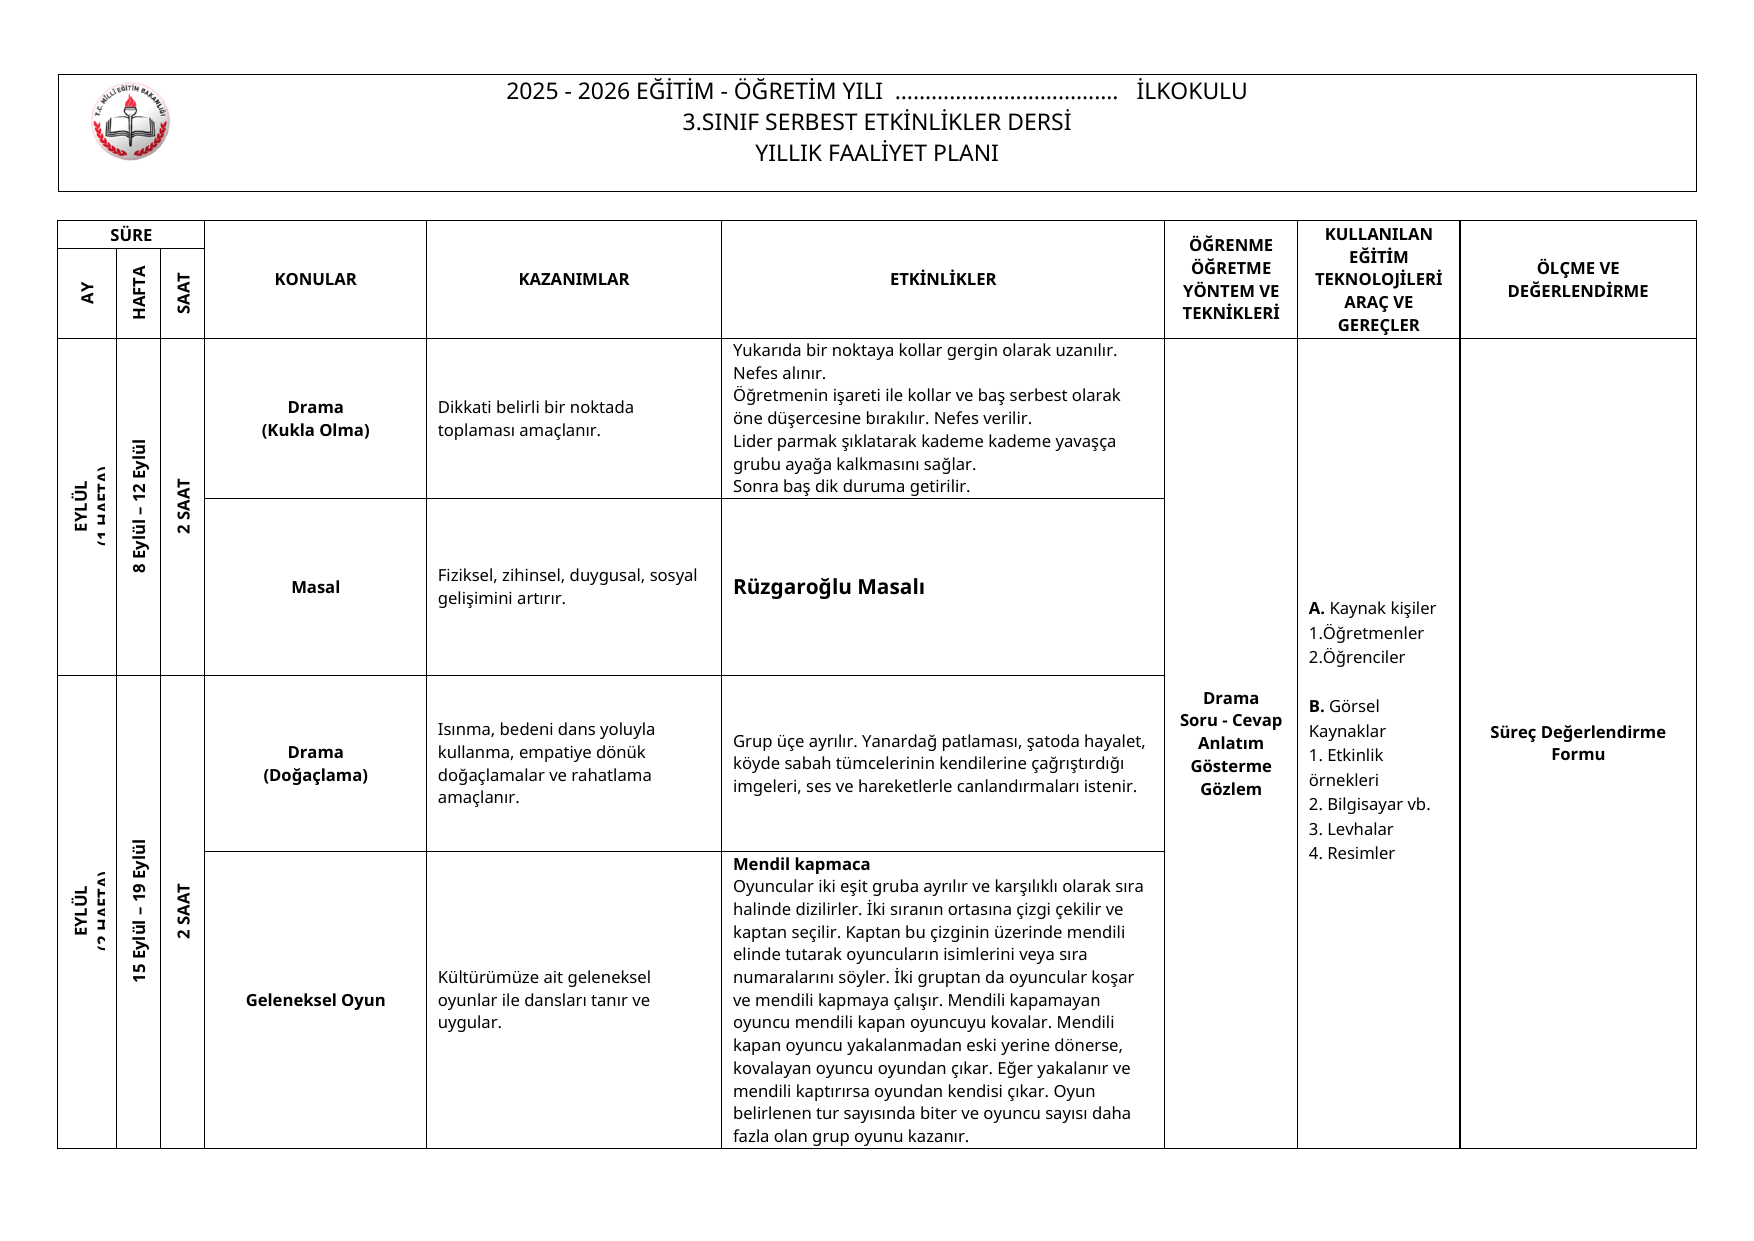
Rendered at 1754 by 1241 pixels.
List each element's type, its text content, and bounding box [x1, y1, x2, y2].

table_cell 15 Eylül – 19 Eylül [117, 676, 160, 1147]
table_cell Rüzgaroğlu Masalı [722, 499, 1164, 674]
table_cell AY [58, 249, 116, 338]
table_cell Dikkati belirli bir noktada toplaması amaçlanır. [427, 339, 721, 498]
table_cell EYLÜL (2.HAFTA) [58, 676, 116, 1147]
table_cell EYLÜL (1.HAFTA) [58, 339, 116, 674]
table_cell Grup üçe ayrılır. Yanardağ patlaması, şatoda hayalet, köyde sabah tümcelerinin kendilerine çağrıştırdığı imgeleri, ses ve hareketlerle canlandırmaları istenir. [722, 676, 1164, 851]
table_cell Isınma, bedeni dans yoluyla kullanma, empatiye dönük doğaçlamalar ve rahatlama amaçlanır. [427, 676, 721, 851]
table_cell Mendil kapmaca Oyuncular iki eşit gruba ayrılır ve karşılıklı olarak sıra halinde dizilirler. İki sıranın ortasına çizgi çekilir ve kaptan seçilir. Kaptan bu çizginin üzerinde mendili elinde tutarak oyuncuların isimlerini veya sıra numaralarını söyler. İki gruptan da oyuncular koşar ve mendili kapmaya çalışır. Mendili kapamayan oyuncu mendili kapan oyuncuyu kovalar. Mendili kapan oyuncu yakalanmadan eski yerine dönerse, kovalayan oyuncu oyundan çıkar. Eğer yakalanır ve mendili kaptırırsa oyundan kendisi çıkar. Oyun belirlenen tur sayısında biter ve oyuncu sayısı daha fazla olan grup oyunu kazanır. [722, 852, 1164, 1147]
table_cell Fiziksel, zihinsel, duygusal, sosyal gelişimini artırır. [427, 499, 721, 674]
table_cell Masal [205, 499, 426, 674]
table_header SÜRE [58, 221, 204, 248]
table_header ÖLÇME VE DEĞERLENDİRME [1461, 221, 1696, 338]
table_cell 2 SAAT [161, 339, 204, 674]
table_cell SAAT [161, 249, 204, 338]
table_cell Geleneksel Oyun [205, 852, 426, 1147]
table_header KULLANILAN EĞİTİM TEKNOLOJİLERİ ARAÇ VE GEREÇLER [1298, 221, 1459, 338]
table_header ÖĞRENME ÖĞRETME YÖNTEM VE TEKNİKLERİ [1165, 221, 1297, 338]
table_cell Drama Soru - Cevap Anlatım Gösterme Gözlem [1165, 339, 1297, 1147]
table_header KONULAR [205, 221, 426, 338]
table_cell Drama (Kukla Olma) [205, 339, 426, 498]
table_cell Süreç Değerlendirme Formu [1461, 339, 1696, 1147]
table_header KAZANIMLAR [427, 221, 721, 338]
table_cell Drama (Doğaçlama) [205, 676, 426, 851]
table_header ETKİNLİKLER [722, 221, 1164, 338]
table_cell 8 Eylül – 12 Eylül [117, 339, 160, 674]
table_cell Kültürümüze ait geleneksel oyunlar ile dansları tanır ve uygular. [427, 852, 721, 1147]
table_cell 2 SAAT [161, 676, 204, 1147]
table_cell A. Kaynak kişiler 1.Öğretmenler 2.Öğrenciler B. Görsel Kaynaklar 1. Etkinlik örnekleri 2. Bilgisayar vb. 3. Levhalar 4. Resimler [1298, 339, 1459, 1147]
table_cell HAFTA [117, 249, 160, 338]
picture [85, 77, 175, 167]
table_cell Yukarıda bir noktaya kollar gergin olarak uzanılır. Nefes alınır. Öğretmenin işareti ile kollar ve baş serbest olarak öne düşercesine bırakılır. Nefes verilir. Lider parmak şıklatarak kademe kademe yavaşça grubu ayağa kalkmasını sağlar. Sonra baş dik duruma getirilir. [722, 339, 1164, 498]
